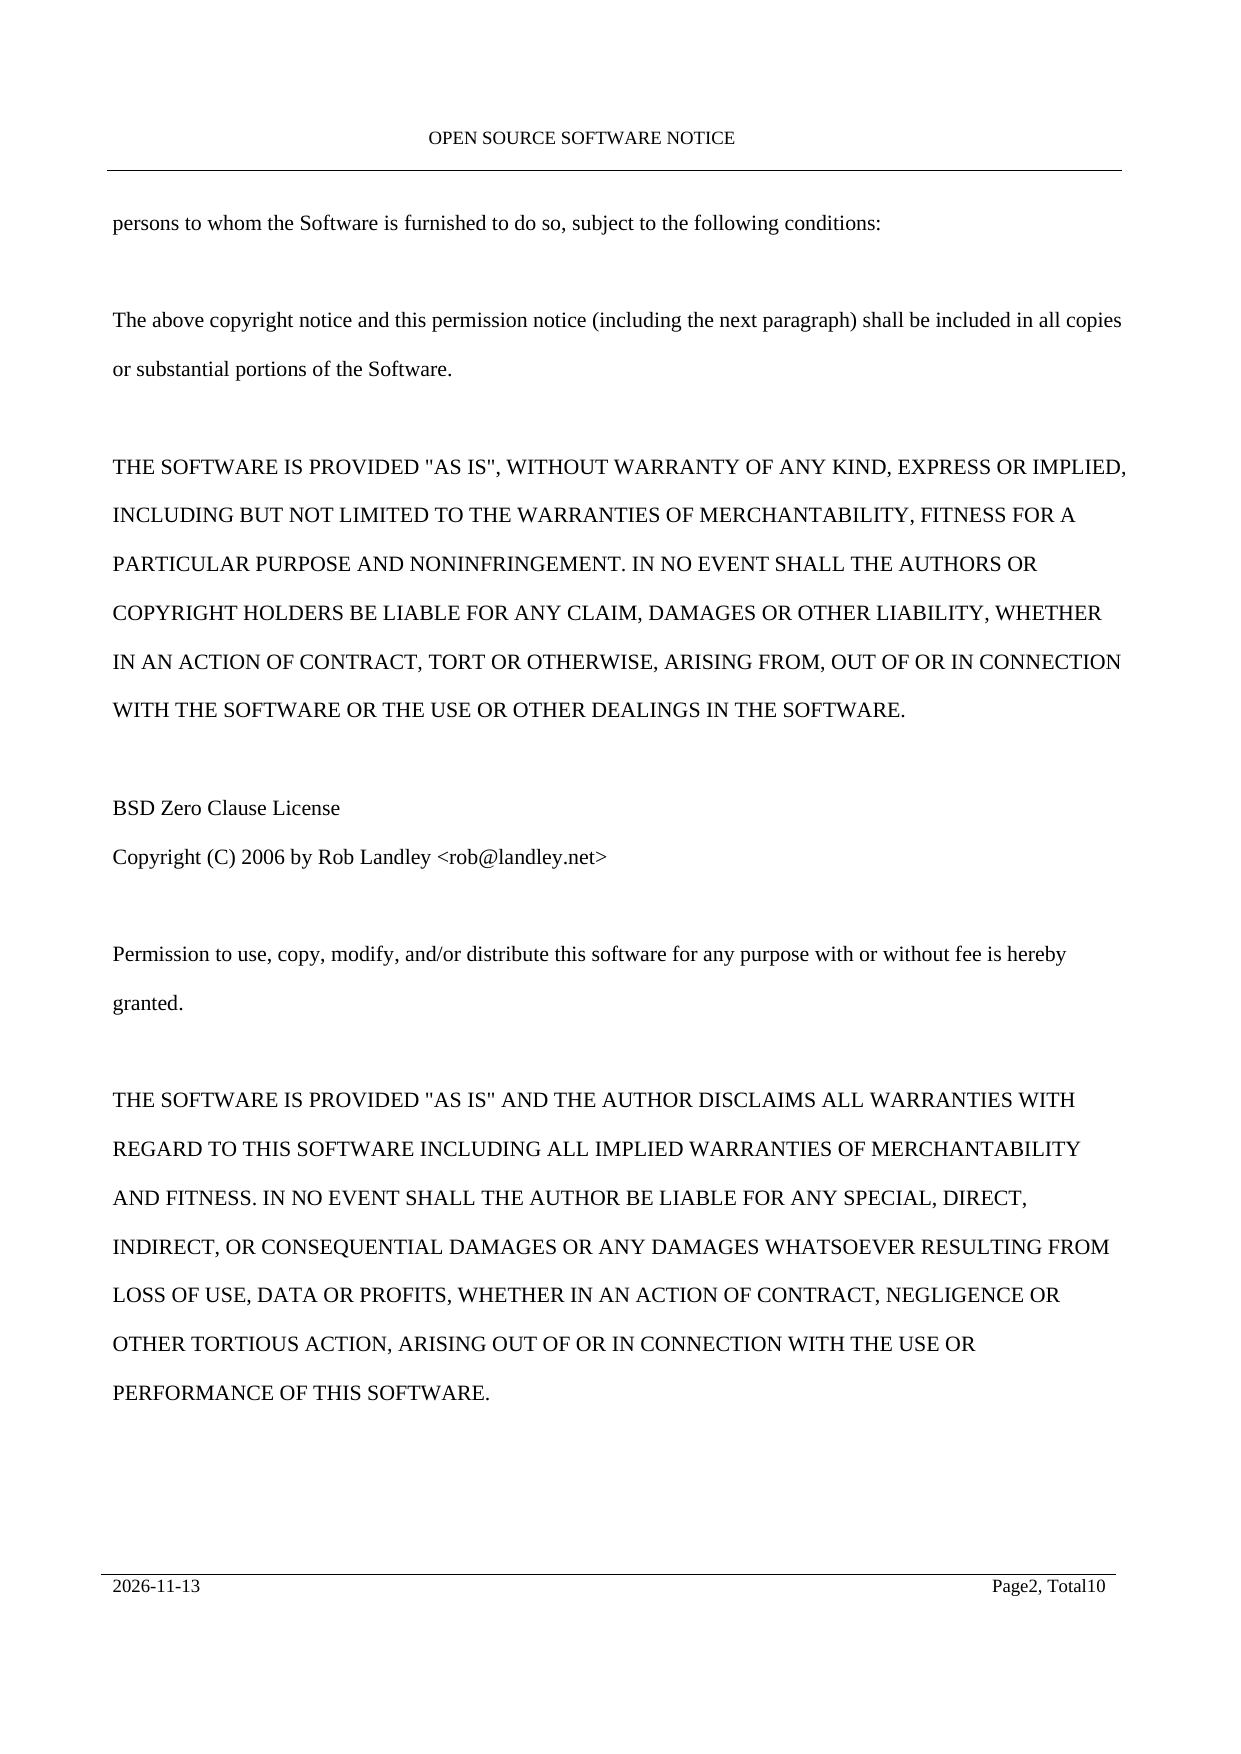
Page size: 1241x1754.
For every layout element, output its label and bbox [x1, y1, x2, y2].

text [112, 206, 1128, 1409]
